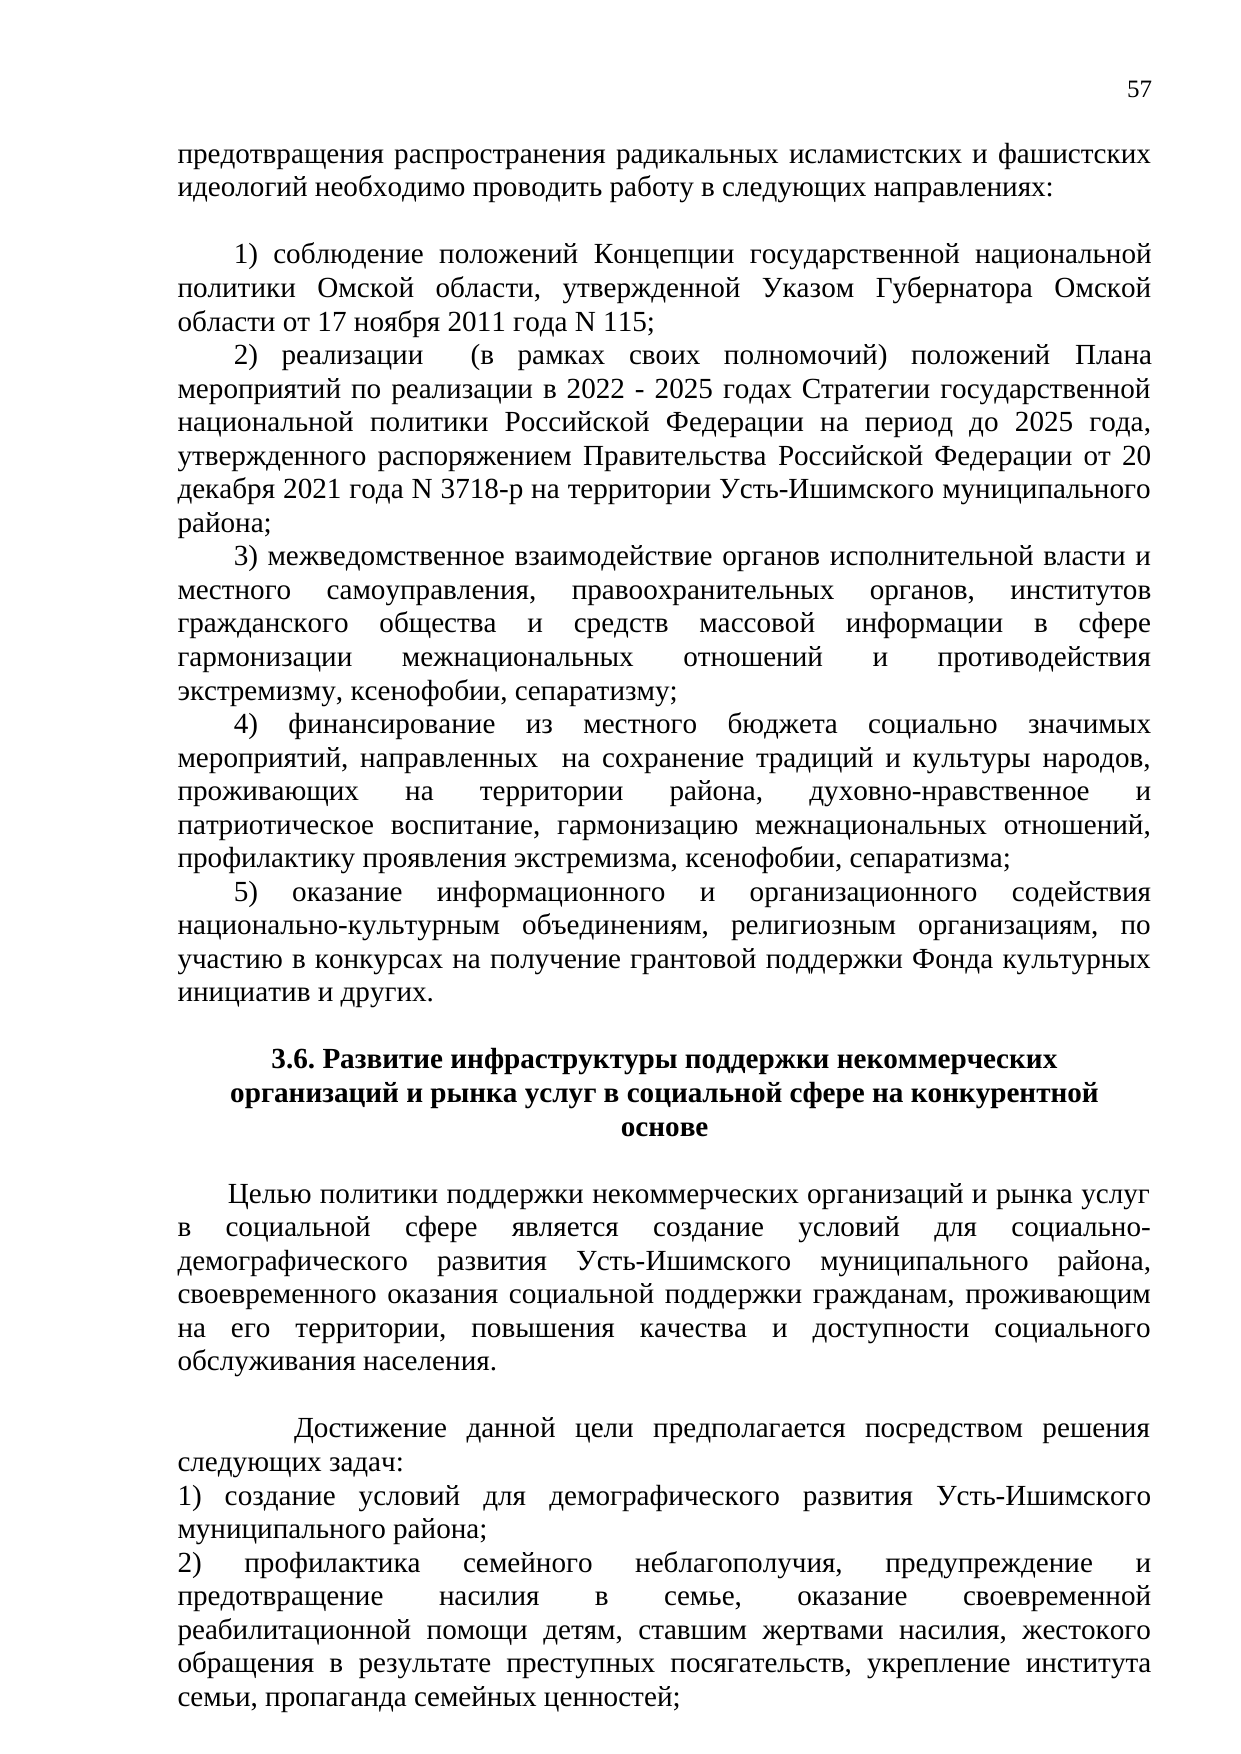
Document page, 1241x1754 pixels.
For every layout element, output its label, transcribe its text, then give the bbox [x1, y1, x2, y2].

text 2) реализации (в рамках своих полномочий) положений Плана мероприятий по реализации в 2022 - 2025 годах Стратегии государственной национальной политики Российской Федерации на период до 2025 года, утвержденного распоряжением Правительства Российской Федерации от 20 декабря 2021 года N 3718-р на территории Усть-Ишимского муниципального района; [177, 337, 1152, 538]
text 3.6. Развитие инфраструктуры поддержки некоммерческих [177, 1042, 1152, 1075]
text 5) оказание информационного и организационного содействия национально-культурным объединениям, религиозным организациям, по участию в конкурсах на получение грантовой поддержки Фонда культурных инициатив и других. [177, 874, 1152, 1008]
text 2) профилактика семейного неблагополучия, предупреждение и предотвращение насилия в семье, оказание своевременной реабилитационной помощи детям, ставшим жертвами насилия, жестокого обращения в результате преступных посягательств, укрепление института семьи, пропаганда семейных ценностей; [177, 1545, 1152, 1712]
text 3) межведомственное взаимодействие органов исполнительной власти и местного самоуправления, правоохранительных органов, институтов гражданского общества и средств массовой информации в сфере гармонизации межнациональных отношений и противодействия экстремизму, ксенофобии, сепаратизму; [177, 538, 1152, 706]
text Целью политики поддержки некоммерческих организаций и рынка услуг в социальной сфере является создание условий для социально-демографического развития Усть-Ишимского муниципального района, своевременного оказания социальной поддержки гражданам, проживающим на его территории, повышения качества и доступности социального обслуживания населения. [177, 1176, 1152, 1377]
text 1) соблюдение положений Концепции государственной национальной политики Омской области, утвержденной Указом Губернатора Омской области от 17 ноября 2011 года N 115; [177, 237, 1152, 337]
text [177, 136, 1152, 203]
text 4) финансирование из местного бюджета социально значимых мероприятий, направленных на сохранение традиций и культуры народов, проживающих на территории района, духовно-нравственное и патриотическое воспитание, гармонизацию межнациональных отношений, профилактику проявления экстремизма, ксенофобии, сепаратизма; [177, 706, 1152, 874]
text основе [177, 1109, 1152, 1142]
text 1) создание условий для демографического развития Усть-Ишимского муниципального района; [177, 1478, 1152, 1545]
text организаций и рынка услуг в социальной сфере на конкурентной [177, 1075, 1152, 1109]
text Достижение данной цели предполагается посредством решения следующих задач: [177, 1411, 1152, 1478]
